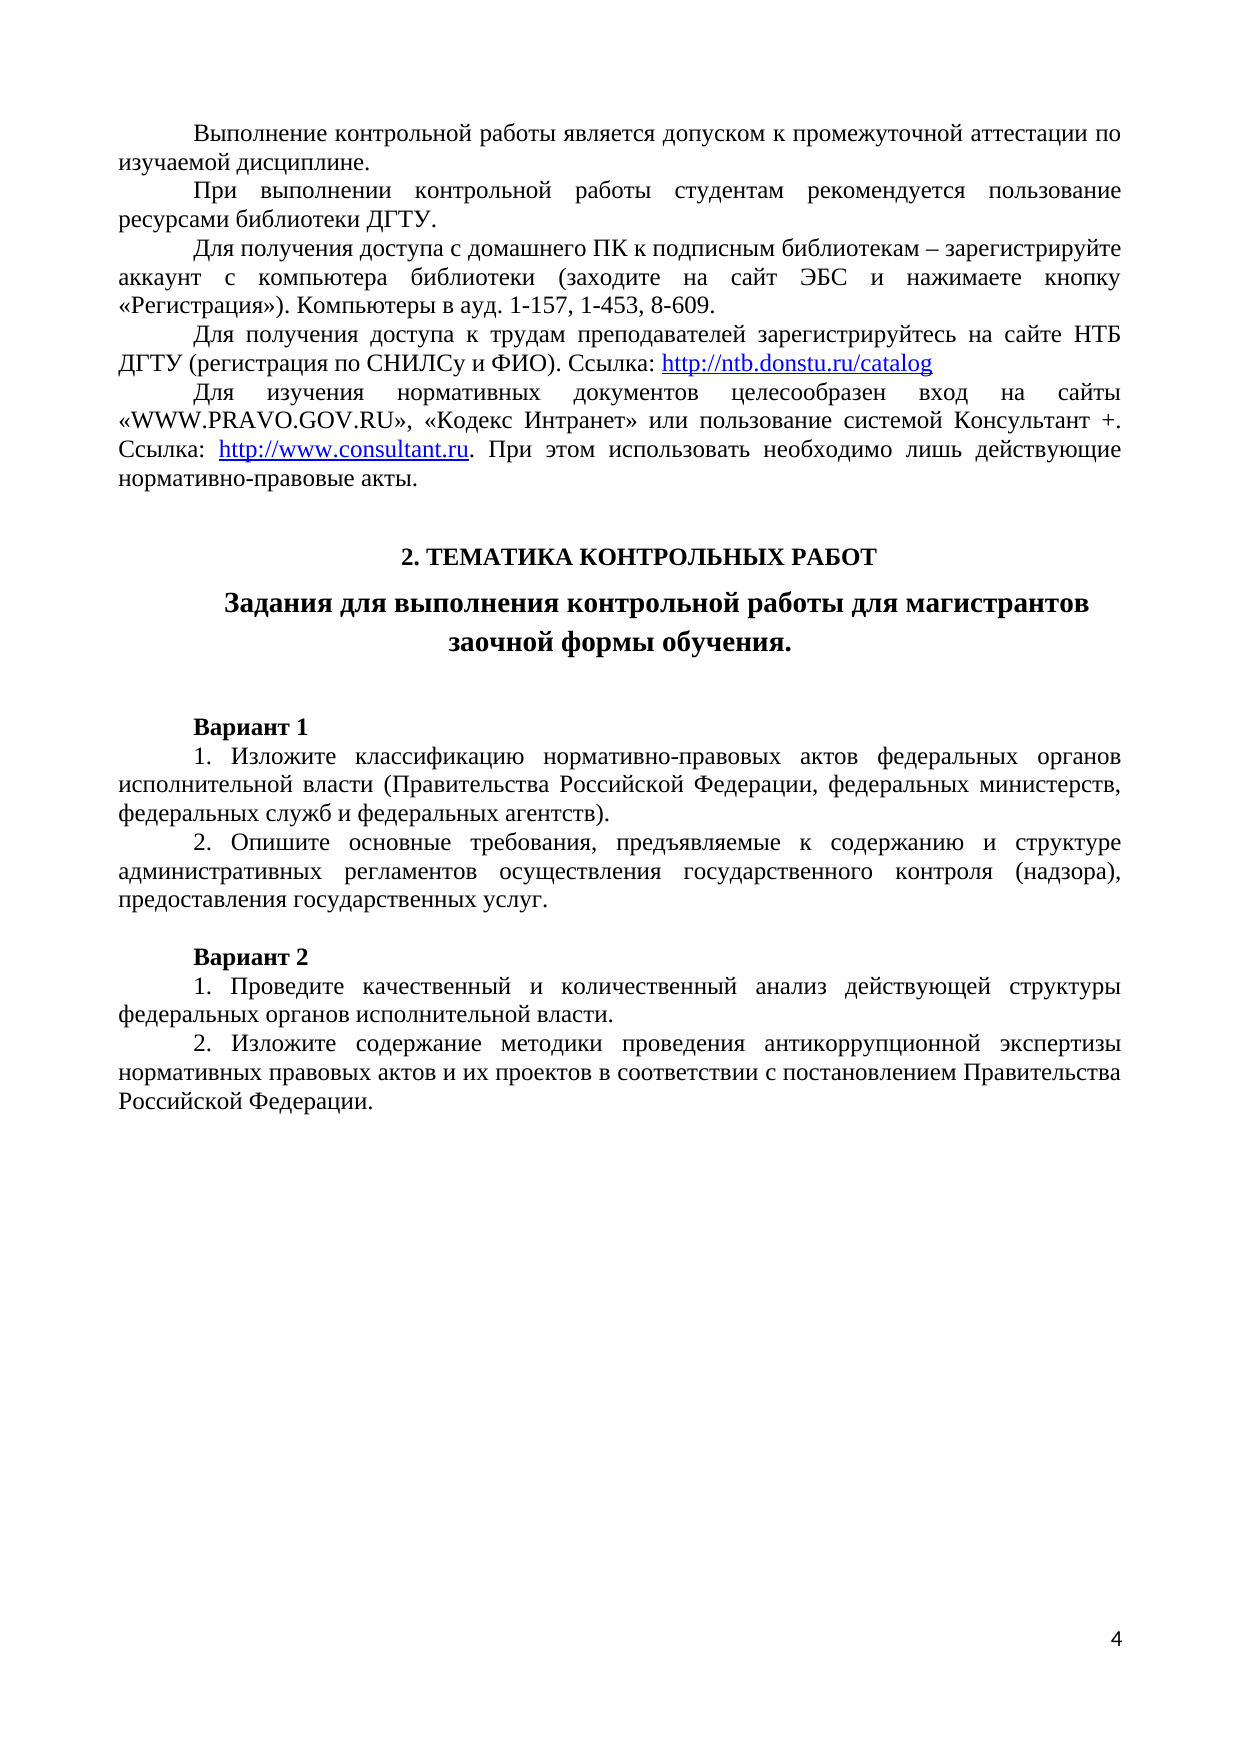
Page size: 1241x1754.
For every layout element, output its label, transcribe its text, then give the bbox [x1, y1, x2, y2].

text Выполнение контрольной работы является допуском к промежуточной аттестации по изучаемой дисциплине. [118, 118, 1122, 176]
text 1. Проведите качественный и количественный анализ действующей структуры федеральных органов исполнительной власти. [118, 971, 1122, 1028]
text 2. ТЕМАТИКА КОНТРОЛЬНЫХ РАБОТ [156, 542, 1122, 571]
text Вариант 2 [118, 942, 1122, 971]
text Для получения доступа с домашнего ПК к подписным библиотекам – зарегистрируйте аккаунт с компьютера библиотеки (заходите на сайт ЭБС и нажимаете кнопку «Регистрация»). Компьютеры в ауд. 1-157, 1-453, 8-609. [118, 233, 1122, 319]
text Вариант 1 [118, 712, 1122, 741]
text Для изучения нормативных документов целесообразен вход на сайты «WWW.PRAVO.GOV.RU», «Кодекс Интранет» или пользование системой Консультант +. Ссылка: http://www.consultant.ru. При этом использовать необходимо лишь действующие нормативно-правовые акты. [118, 377, 1122, 492]
text При выполнении контрольной работы студентам рекомендуется пользование ресурсами библиотеки ДГТУ. [118, 176, 1122, 233]
text 1. Изложите классификацию нормативно-правовых актов федеральных органов исполнительной власти (Правительства Российской Федерации, федеральных министерств, федеральных служб и федеральных агентств). [118, 741, 1122, 827]
text 2. Опишите основные требования, предъявляемые к содержанию и структуре административных регламентов осуществления государственного контроля (надзора), предоставления государственных услуг. [118, 827, 1122, 913]
text Задания для выполнения контрольной работы для магистрантов заочной формы обучения. [118, 585, 1122, 657]
text Для получения доступа к трудам преподавателей зарегистрируйтесь на сайте НТБ ДГТУ (регистрация по СНИЛСу и ФИО). Ссылка: http://ntb.donstu.ru/catalog [118, 319, 1122, 377]
text 2. Изложите содержание методики проведения антикоррупционной экспертизы нормативных правовых актов и их проектов в соответствии с постановлением Правительства Российской Федерации. [118, 1028, 1122, 1114]
